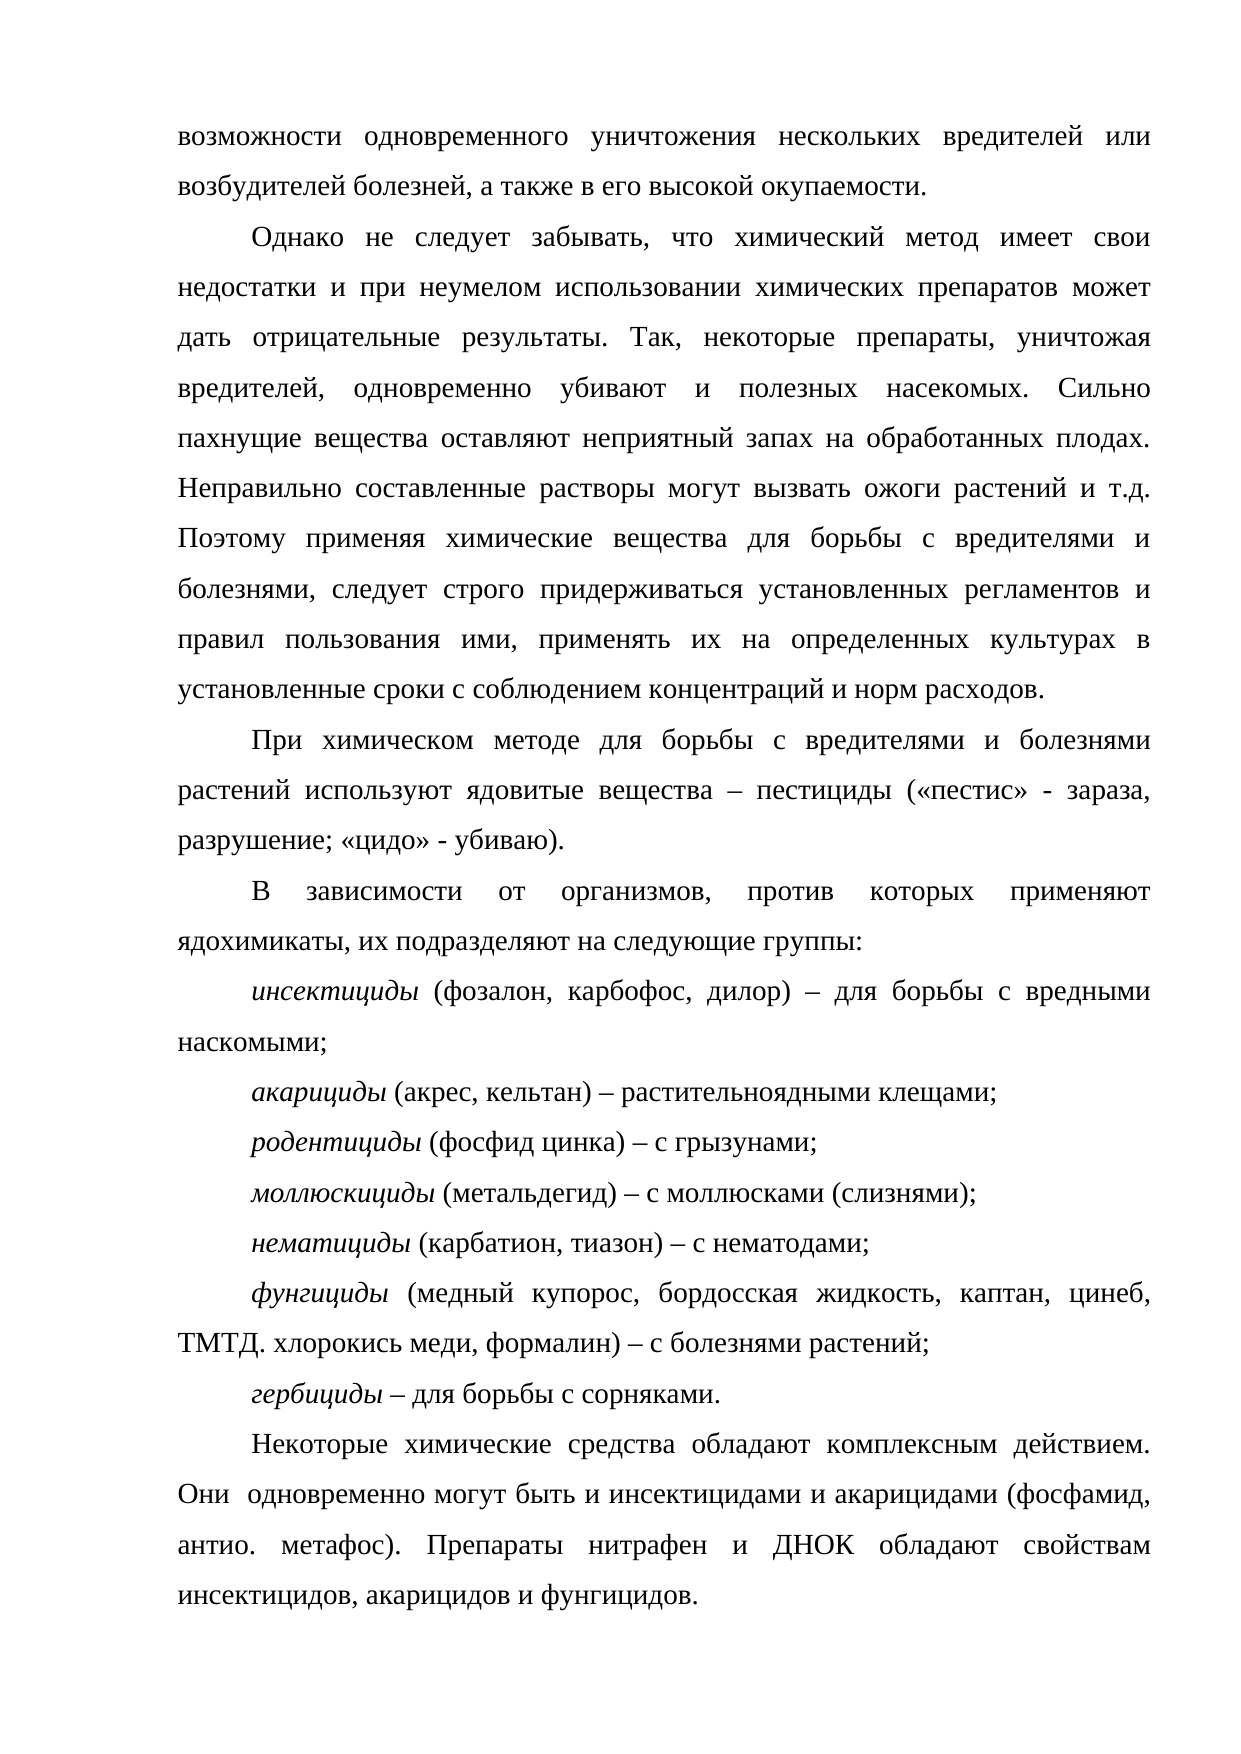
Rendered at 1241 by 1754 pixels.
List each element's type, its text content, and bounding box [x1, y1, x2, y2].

text нематициды (карбатион, тиазон) – с нематодами; [177, 1225, 1152, 1258]
text инсектициды (фозалон, карбофос, дилор) – для борьбы с вредными наскомыми; [177, 973, 1152, 1057]
text родентициды (фосфид цинка) – с грызунами; [177, 1124, 1152, 1158]
text фунгициды (медный купорос, бордосская жидкость, каптан, цинеб, ТМТД. хлорокись меди, формалин) – с болезнями растений; [177, 1275, 1152, 1359]
text гербициды – для борьбы с сорняками. [177, 1376, 1152, 1409]
text В зависимости от организмов, против которых применяют ядохимикаты, их подразделяют на следующие группы: [177, 873, 1152, 957]
text Некоторые химические средства обладают комплексным действием. Они одновременно могут быть и инсектицидами и акарицидами (фосфамид, антио. метафос). Препараты нитрафен и ДНОК обладают свойствам инсектицидов, акарицидов и фунгицидов. [177, 1426, 1152, 1611]
text При химическом методе для борьбы с вредителями и болезнями растений используют ядовитые вещества – пестициды («пестис» - зараза, разрушение; «цидо» - убиваю). [177, 722, 1152, 856]
text акарициды (акрес, кельтан) – растительноядными клещами; [177, 1074, 1152, 1108]
text моллюскициды (метальдегид) – с моллюсками (слизнями); [177, 1175, 1152, 1208]
text Однако не следует забывать, что химический метод имеет свои недостатки и при неумелом использовании химических препаратов может дать отрицательные результаты. Так, некоторые препараты, уничтожая вредителей, одновременно убивают и полезных насекомых. Сильно пахнущие вещества оставляют неприятный запах на обработанных плодах. Неправильно составленные растворы могут вызвать ожоги растений и т.д. Поэтому применяя химические вещества для борьбы с вредителями и болезнями, следует строго придерживаться установленных регламентов и правил пользования ими, применять их на определенных культурах в установленные сроки с соблюдением концентраций и норм расходов. [177, 219, 1152, 705]
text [177, 118, 1152, 202]
